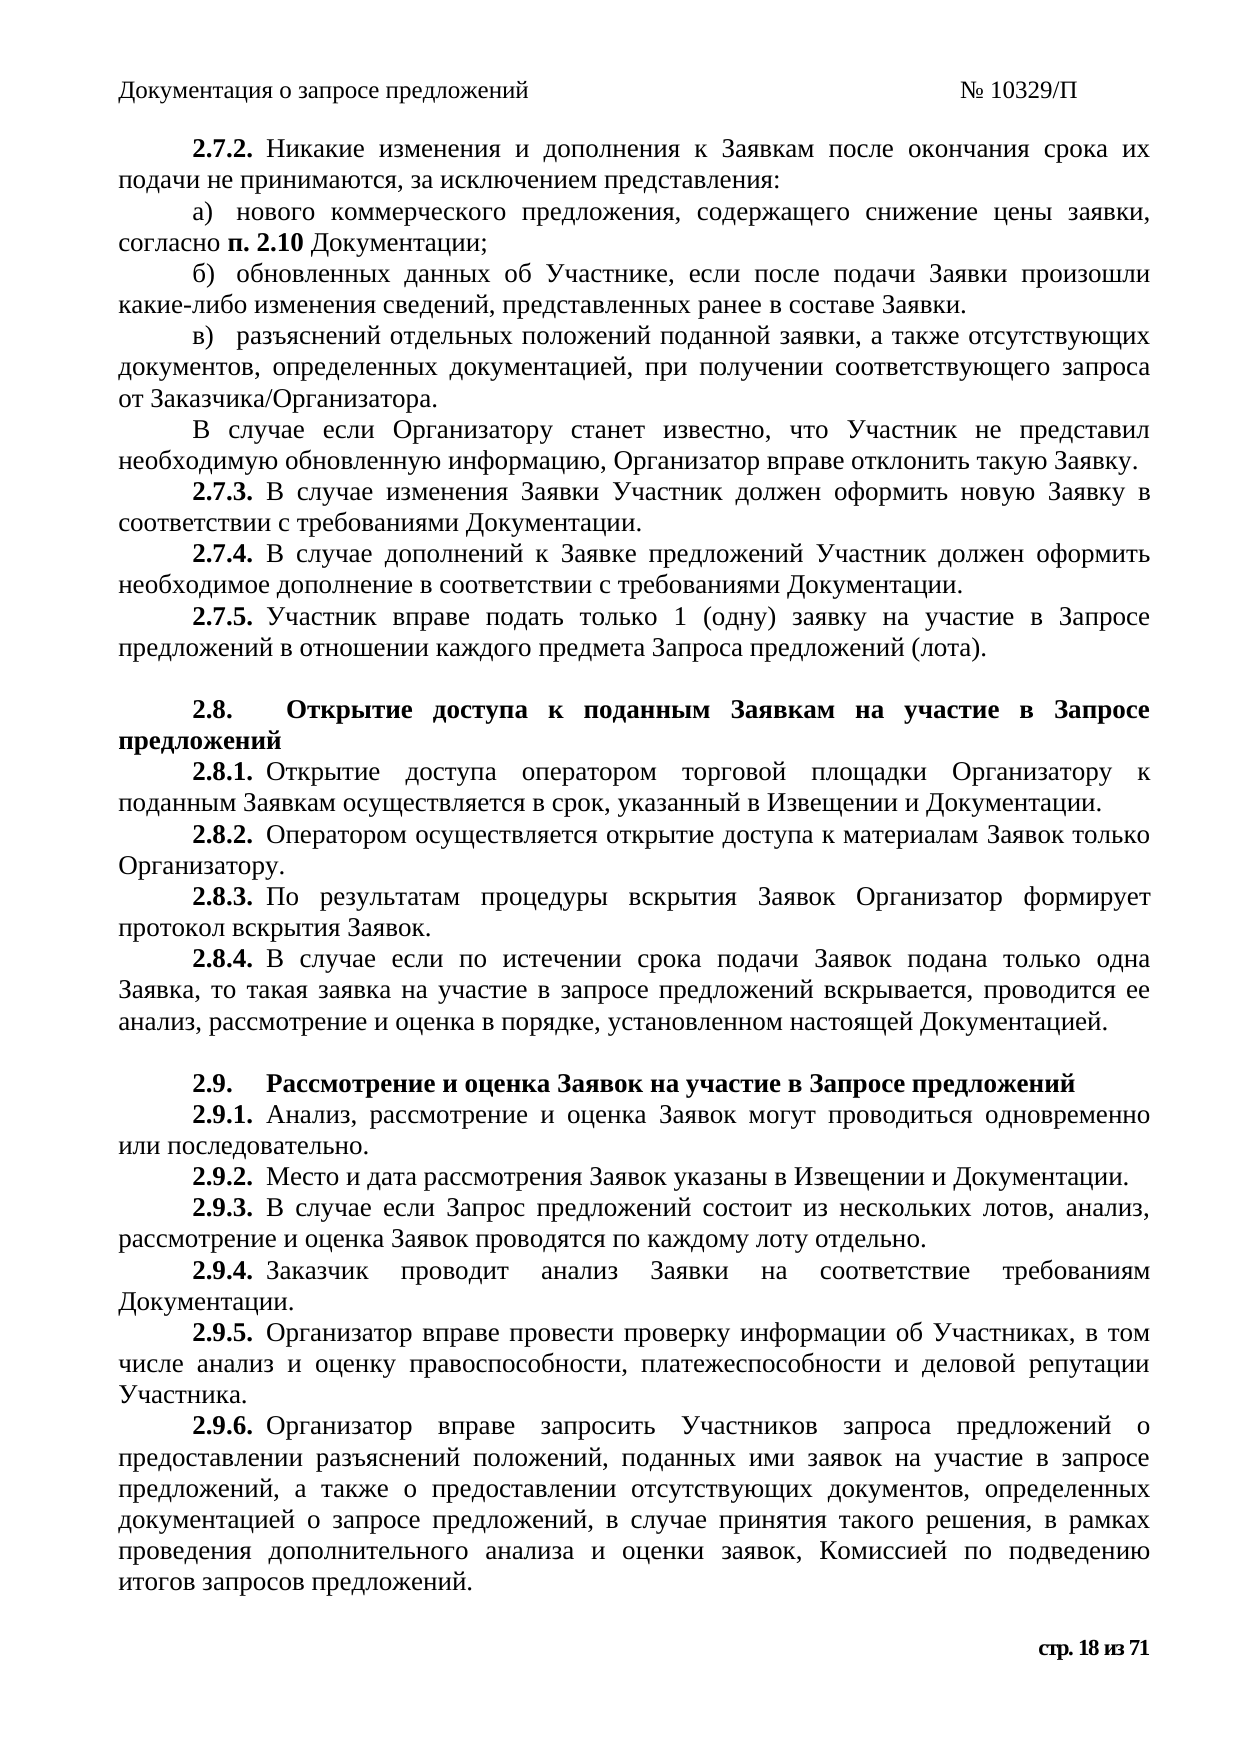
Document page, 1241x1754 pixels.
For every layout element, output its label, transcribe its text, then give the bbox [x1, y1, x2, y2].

list Никакие изменения и дополнения к Заявкам после окончания срока их подачи не принимаются, за исключением представления: [118, 132, 1152, 195]
list Анализ, рассмотрение и оценка Заявок могут проводиться одновременно или последовательно. [118, 1098, 1152, 1160]
list нового коммерческого предложения, содержащего снижение цены заявки, согласно п. 2.10 Документации; [118, 195, 1152, 257]
list разъяснений отдельных положений поданной заявки, а также отсутствующих документов, определенных документацией, при получении соответствующего запроса от Заказчика/Организатора. [118, 319, 1152, 413]
list В случае если Запрос предложений состоит из нескольких лотов, анализ, рассмотрение и оценка Заявок проводятся по каждому лоту отдельно. [118, 1191, 1152, 1254]
list Организатор вправе запросить Участников запроса предложений о предоставлении разъяснений положений, поданных ими заявок на участие в запросе предложений, а также о предоставлении отсутствующих документов, определенных документацией о запросе предложений, в случае принятия такого решения, в рамках проведения дополнительного анализа и оценки заявок, Комиссией по подведению итогов запросов предложений. [118, 1409, 1152, 1596]
list Участник вправе подать только 1 (одну) заявку на участие в Запросе предложений в отношении каждого предмета Запроса предложений (лота). [118, 600, 1152, 662]
list В случае дополнений к Заявке предложений Участник должен оформить необходимое дополнение в соответствии с требованиями Документации. [118, 537, 1152, 600]
subtitle Рассмотрение и оценка Заявок на участие в Запросе предложений [118, 1067, 1152, 1098]
list В случае если по истечении срока подачи Заявок подана только одна Заявка, то такая заявка на участие в запросе предложений вскрывается, проводится ее анализ, рассмотрение и оценка в порядке, установленном настоящей Документацией. [118, 942, 1152, 1036]
list Организатор вправе провести проверку информации об Участниках, в том числе анализ и оценку правоспособности, платежеспособности и деловой репутации Участника. [118, 1316, 1152, 1409]
list По результатам процедуры вскрытия Заявок Организатор формирует протокол вскрытия Заявок. [118, 880, 1152, 942]
list Открытие доступа оператором торговой площадки Организатору к поданным Заявкам осуществляется в срок, указанный в Извещении и Документации. [118, 755, 1152, 818]
list Оператором осуществляется открытие доступа к материалам Заявок только Организатору. [118, 818, 1152, 880]
list Заказчик проводит анализ Заявки на соответствие требованиям Документации. [118, 1254, 1152, 1316]
text В случае если Организатору станет известно, что Участник не представил необходимую обновленную информацию, Организатор вправе отклонить такую Заявку. [118, 413, 1152, 475]
subtitle Открытие доступа к поданным Заявкам на участие в Запросе предложений [118, 693, 1152, 755]
list обновленных данных об Участнике, если после подачи Заявки произошли какие-либо изменения сведений, представленных ранее в составе Заявки. [118, 257, 1152, 319]
list Место и дата рассмотрения Заявок указаны в Извещении и Документации. [118, 1160, 1152, 1191]
list В случае изменения Заявки Участник должен оформить новую Заявку в соответствии с требованиями Документации. [118, 475, 1152, 537]
